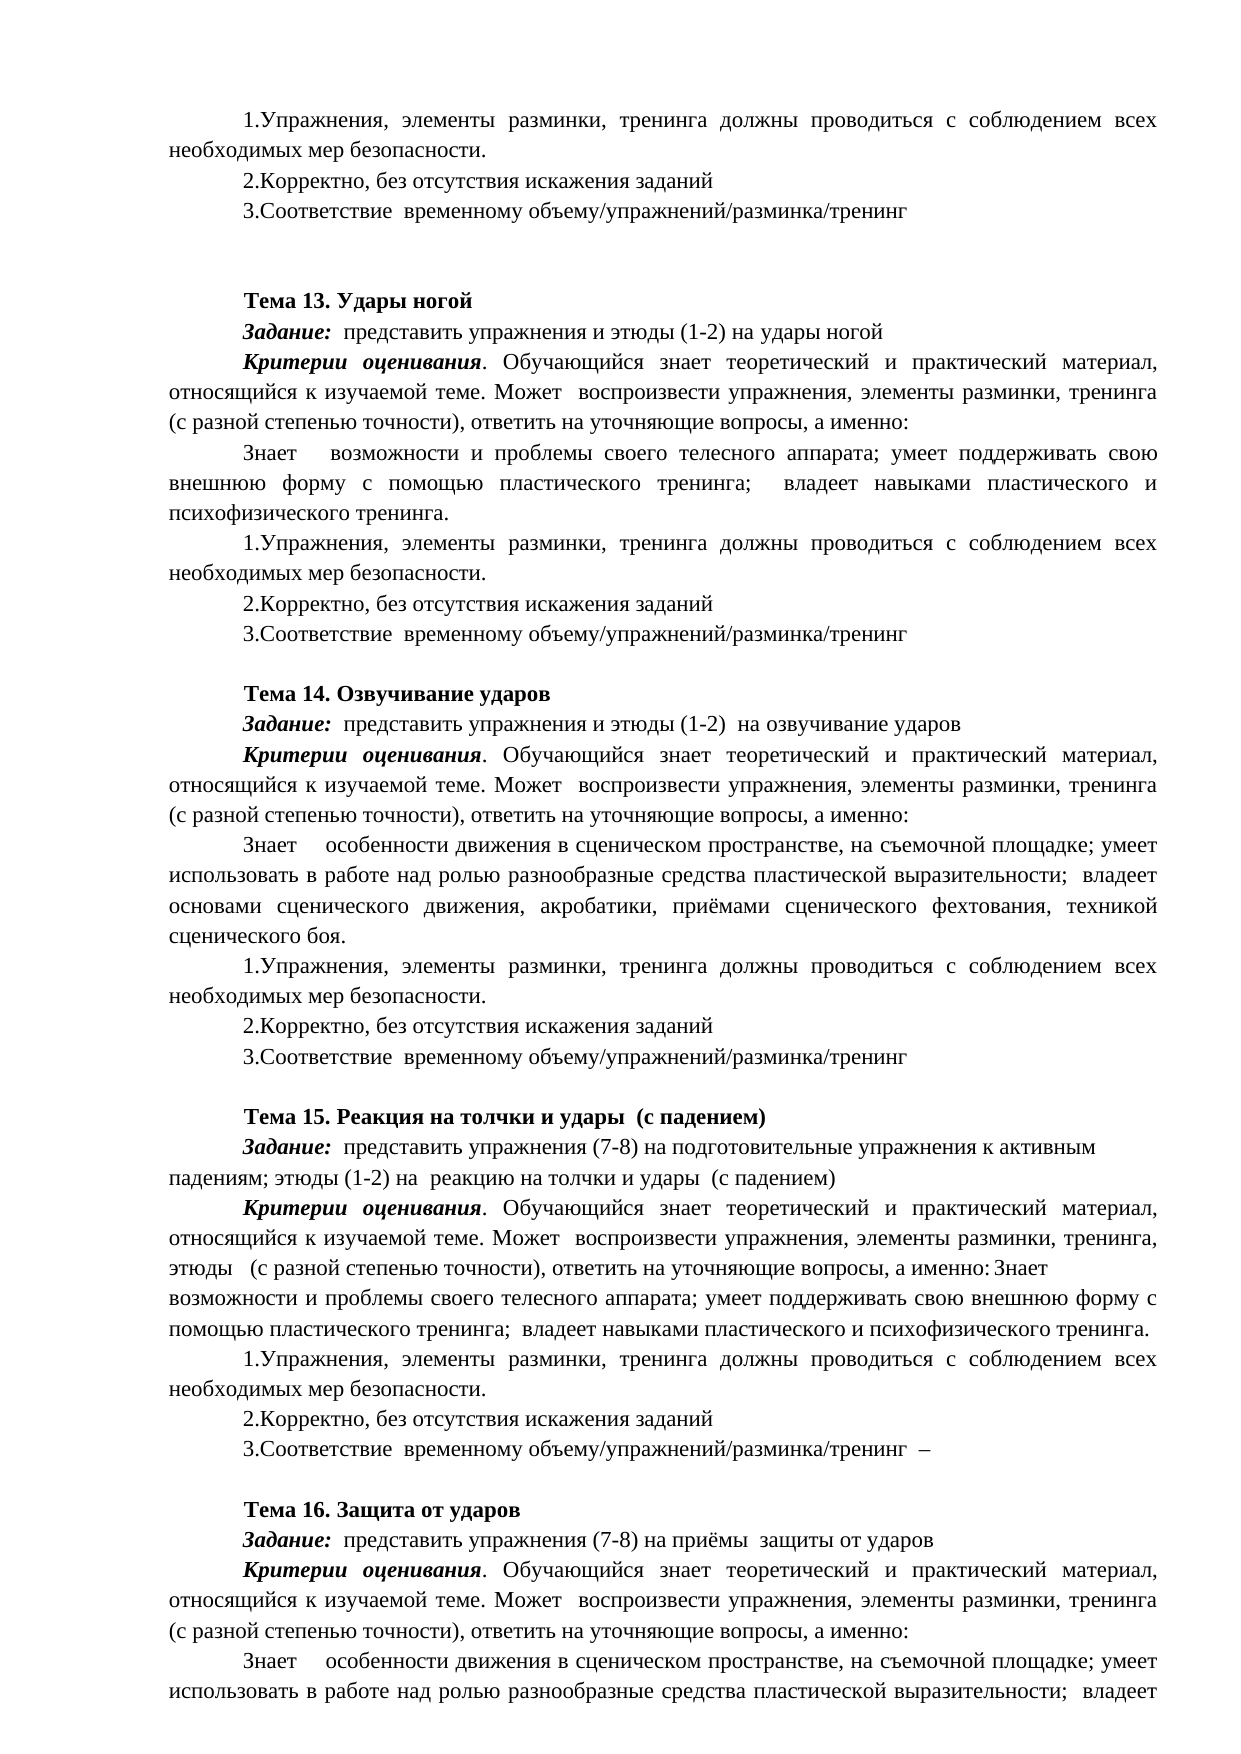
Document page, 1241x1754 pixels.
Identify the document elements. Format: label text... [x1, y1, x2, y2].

text Задание: представить упражнения и этюды (1-2) на удары ногой [169, 318, 1159, 344]
text 2.Корректно, без отсутствия искажения заданий [169, 1405, 1159, 1432]
text Задание: представить упражнения (7-8) на приёмы защиты от ударов [169, 1526, 1159, 1552]
text Задание: представить упражнения и этюды (1-2) на озвучивание ударов [169, 710, 1159, 737]
text 1.Упражнения, элементы разминки, тренинга должны проводиться с соблюдением всех необходимых мер безопасности. [169, 529, 1159, 586]
text 2.Корректно, без отсутствия искажения заданий [169, 167, 1159, 193]
text 1.Упражнения, элементы разминки, тренинга должны проводиться с соблюдением всех необходимых мер безопасности. [169, 1345, 1159, 1401]
text Тема 16. Защита от ударов [169, 1496, 1159, 1522]
text 3.Соответствие временному объему/упражнений/разминка/тренинг [169, 620, 1159, 646]
text Тема 15. Реакция на толчки и удары (с падением) [169, 1103, 1159, 1129]
text Знает возможности и проблемы своего телесного аппарата; умеет поддерживать свою внешнюю форму с помощью пластического тренинга; владеет навыками пластического и психофизического тренинга. [169, 438, 1159, 525]
text 1.Упражнения, элементы разминки, тренинга должны проводиться с соблюдением всех необходимых мер безопасности. [169, 106, 1159, 163]
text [169, 1647, 1159, 1703]
text 3.Соответствие временному объему/упражнений/разминка/тренинг [169, 1043, 1159, 1069]
text 1.Упражнения, элементы разминки, тренинга должны проводиться с соблюдением всех необходимых мер безопасности. [169, 952, 1159, 1009]
text Задание: представить упражнения (7-8) на подготовительные упражнения к активным падениям; этюды (1-2) на реакцию на толчки и удары (с падением) [169, 1133, 1159, 1190]
text 2.Корректно, без отсутствия искажения заданий [169, 1012, 1159, 1039]
text Тема 13. Удары ногой [169, 287, 1159, 314]
text Тема 14. Озвучивание ударов [169, 680, 1159, 707]
text 3.Соответствие временному объему/упражнений/разминка/тренинг [169, 197, 1159, 223]
text 3.Соответствие временному объему/упражнений/разминка/тренинг – [169, 1435, 1159, 1462]
text 2.Корректно, без отсутствия искажения заданий [169, 589, 1159, 616]
